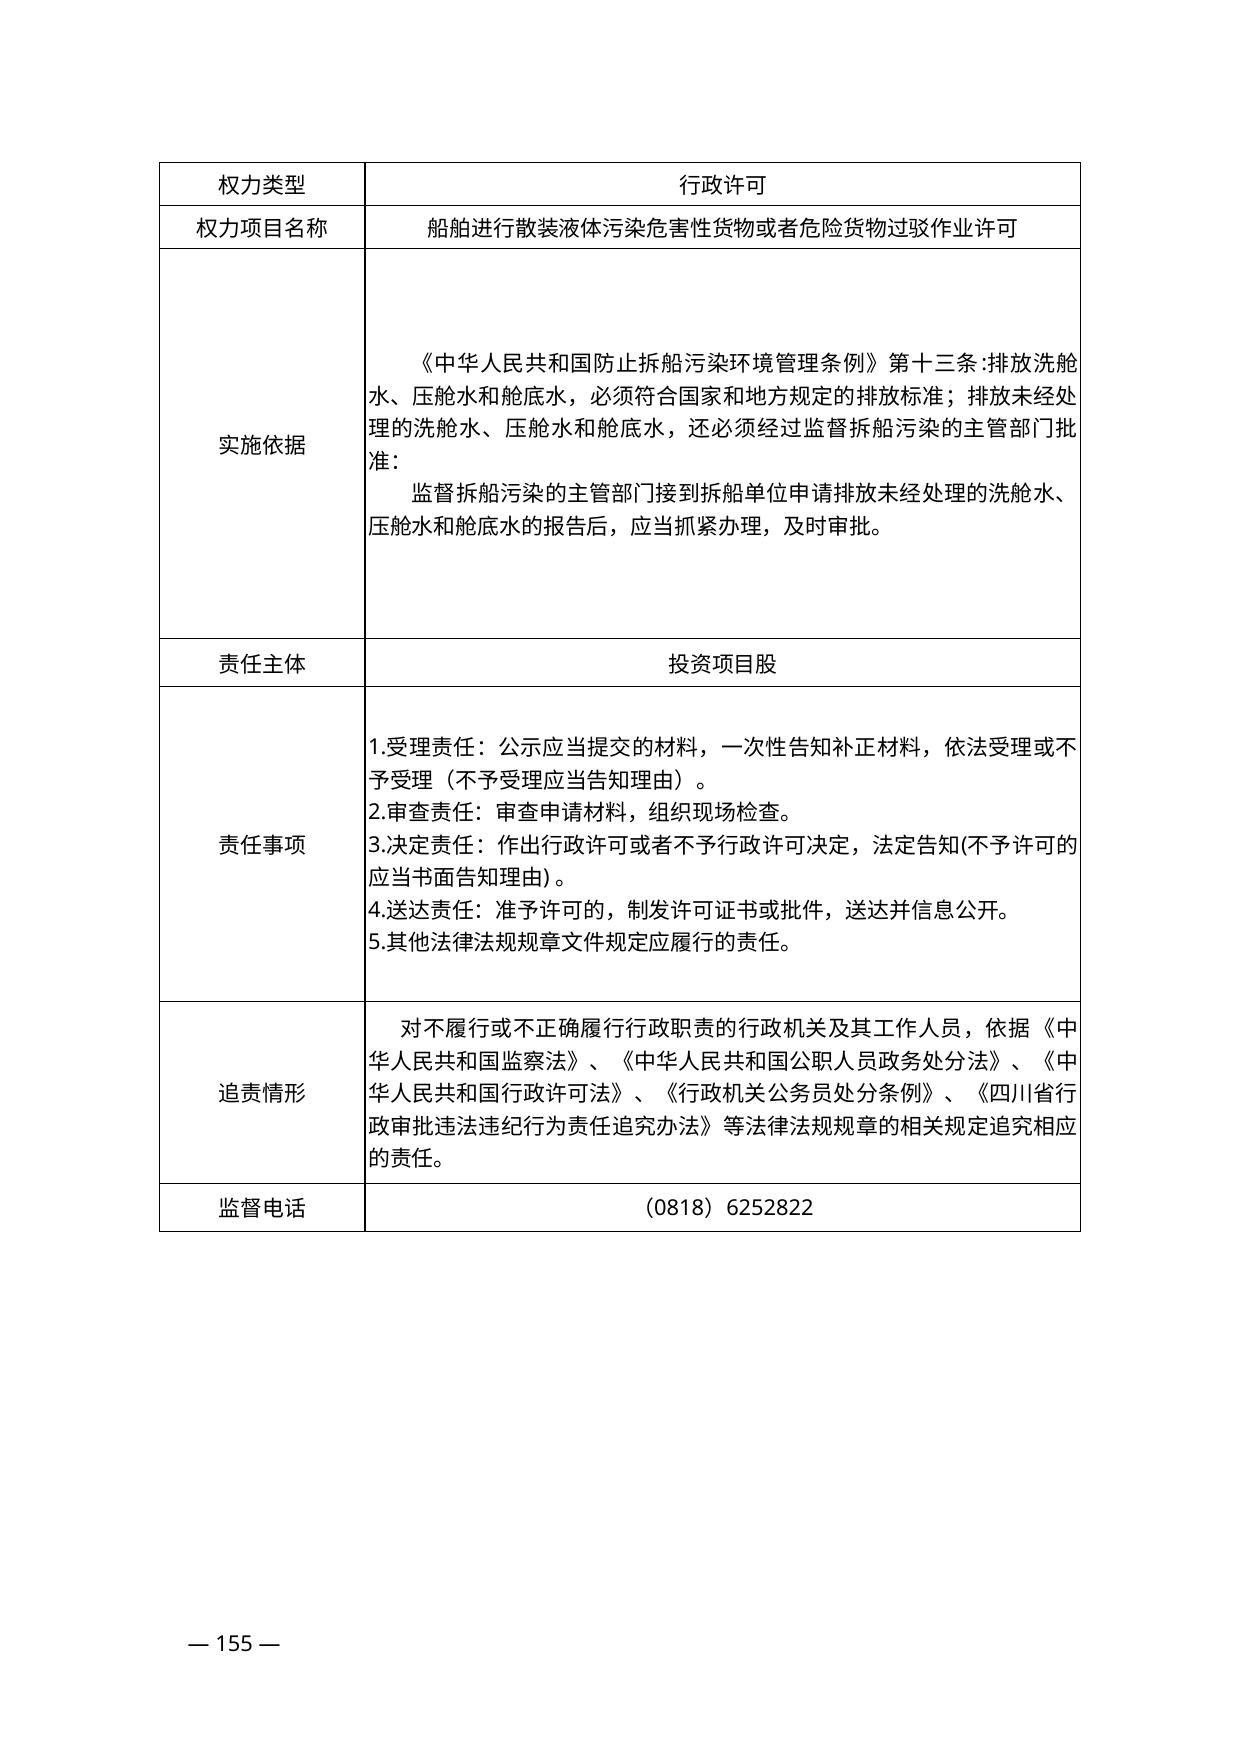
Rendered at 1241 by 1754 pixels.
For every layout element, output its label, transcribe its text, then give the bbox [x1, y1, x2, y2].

table_cell 《中华人民共和国防止拆船污染环境管理条例》第十三条:排放洗舱水、压舱水和舱底水，必须符合国家和地方规定的排放标准；排放未经处理的洗舱水、压舱水和舱底水，还必须经过监督拆船污染的主管部门批准： 监督拆船污染的主管部门接到拆船单位申请排放未经处理的洗舱水、压舱水和舱底水的报告后，应当抓紧办理，及时审批。 [366, 249, 1080, 638]
table_cell 权力项目名称 [160, 206, 364, 248]
table_cell 监督电话 [160, 1184, 364, 1231]
table_cell 责任事项 [160, 687, 364, 1001]
table_cell 实施依据 [160, 249, 364, 638]
table_cell （0818）6252822 [366, 1184, 1080, 1231]
table_cell 权力类型 [160, 163, 364, 205]
table_cell 追责情形 [160, 1002, 364, 1182]
table_cell 对不履行或不正确履行行政职责的行政机关及其工作人员，依据《中华人民共和国监察法》、《中华人民共和国公职人员政务处分法》、《中华人民共和国行政许可法》、《行政机关公务员处分条例》、《四川省行政审批违法违纪行为责任追究办法》等法律法规规章的相关规定追究相应的责任。 [366, 1002, 1080, 1182]
table_cell 船舶进行散装液体污染危害性货物或者危险货物过驳作业许可 [366, 206, 1080, 248]
table_cell 行政许可 [366, 163, 1080, 205]
table_cell 责任主体 [160, 639, 364, 686]
table_cell 投资项目股 [366, 639, 1080, 686]
table_cell 1.受理责任：公示应当提交的材料，一次性告知补正材料，依法受理或不予受理（不予受理应当告知理由）。 2.审查责任：审查申请材料，组织现场检查。 3.决定责任：作出行政许可或者不予行政许可决定，法定告知(不予许可的应当书面告知理由) 。 4.送达责任：准予许可的，制发许可证书或批件，送达并信息公开。 5.其他法律法规规章文件规定应履行的责任。 [366, 687, 1080, 1001]
